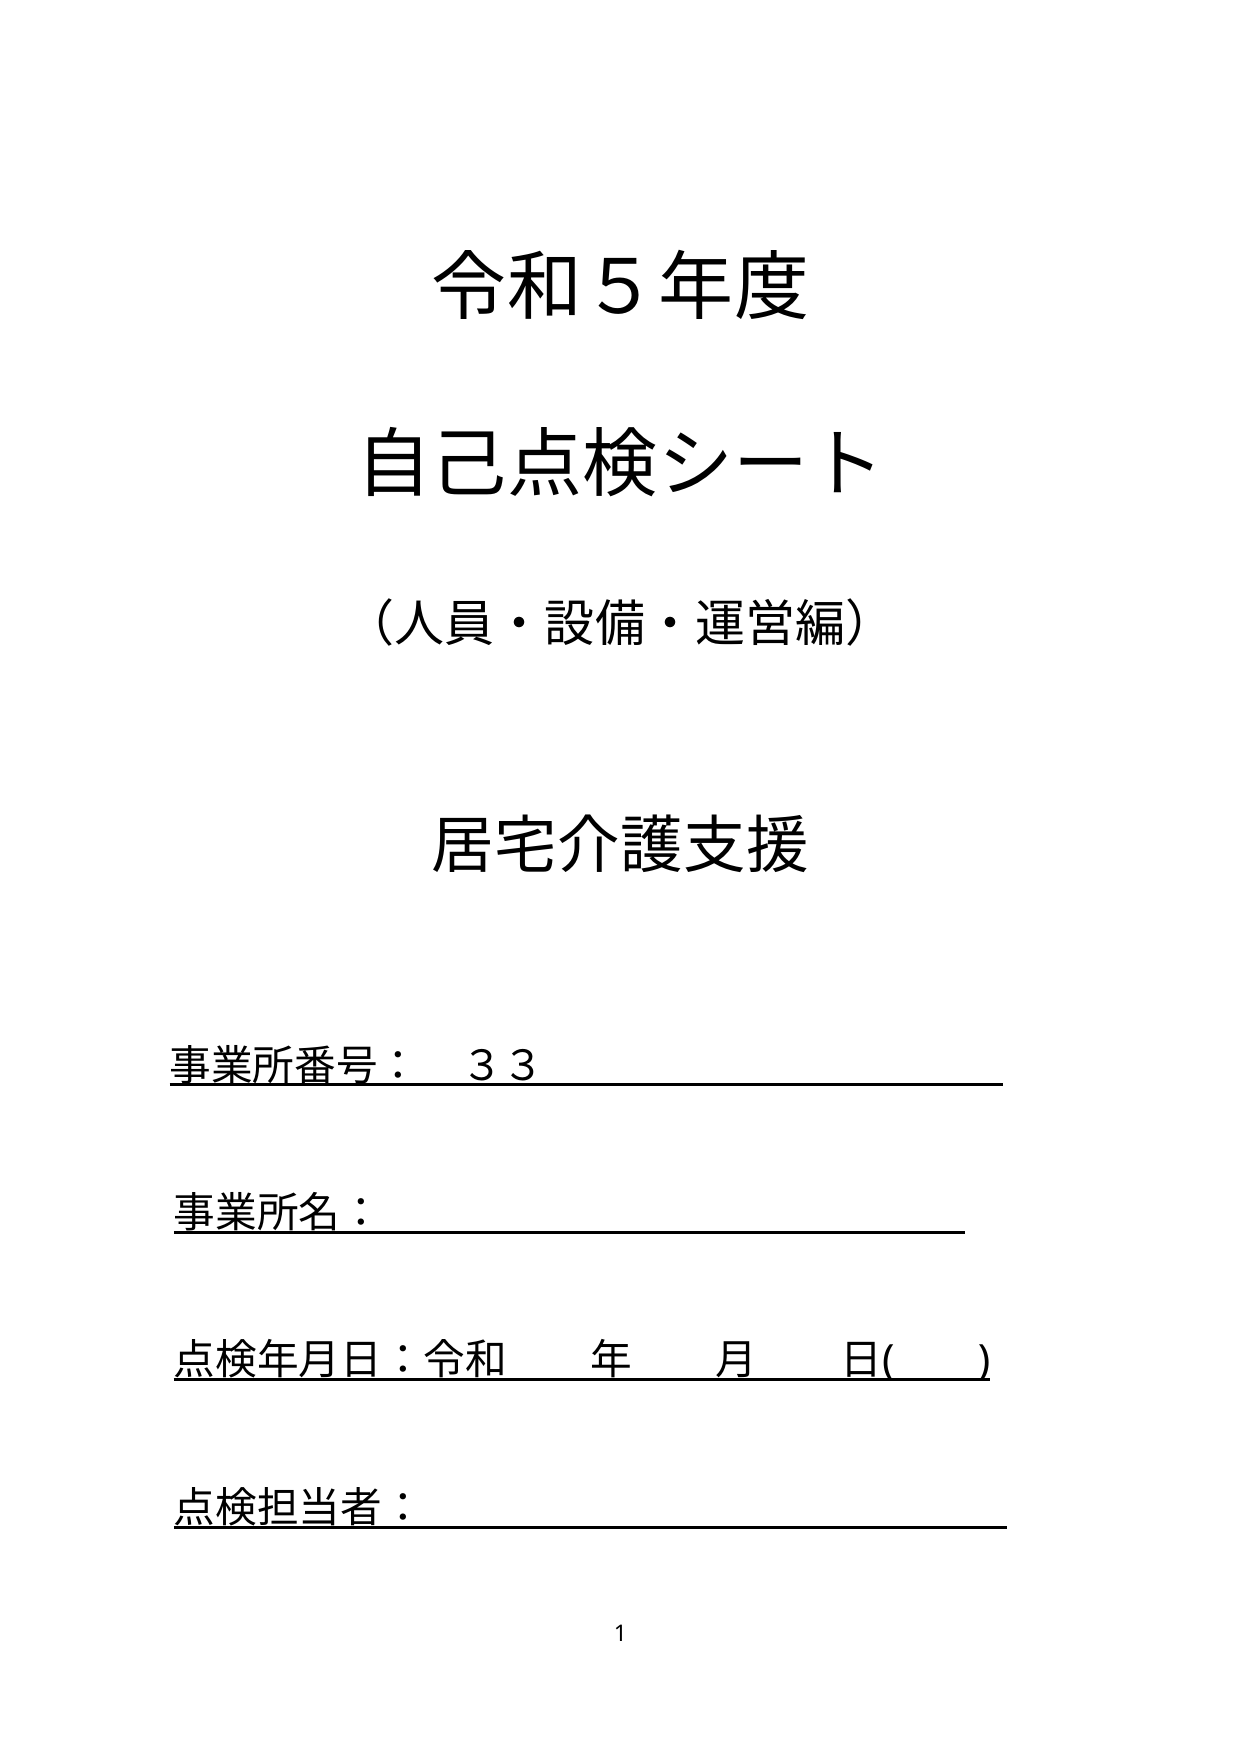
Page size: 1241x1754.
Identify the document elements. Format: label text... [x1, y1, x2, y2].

text 自己点検シート [59, 398, 1181, 516]
text 事業所番号： ３３ [128, 1018, 1181, 1106]
text 点検担当者： [173, 1460, 1181, 1548]
text （人員・設備・運営編） [59, 575, 1181, 664]
text 事業所名： [173, 1165, 1181, 1253]
text 点検年月日：令和 年 月 日( ) [173, 1312, 1181, 1401]
text 居宅介護支援 [59, 782, 1181, 900]
text 令和５年度 [59, 222, 1181, 339]
